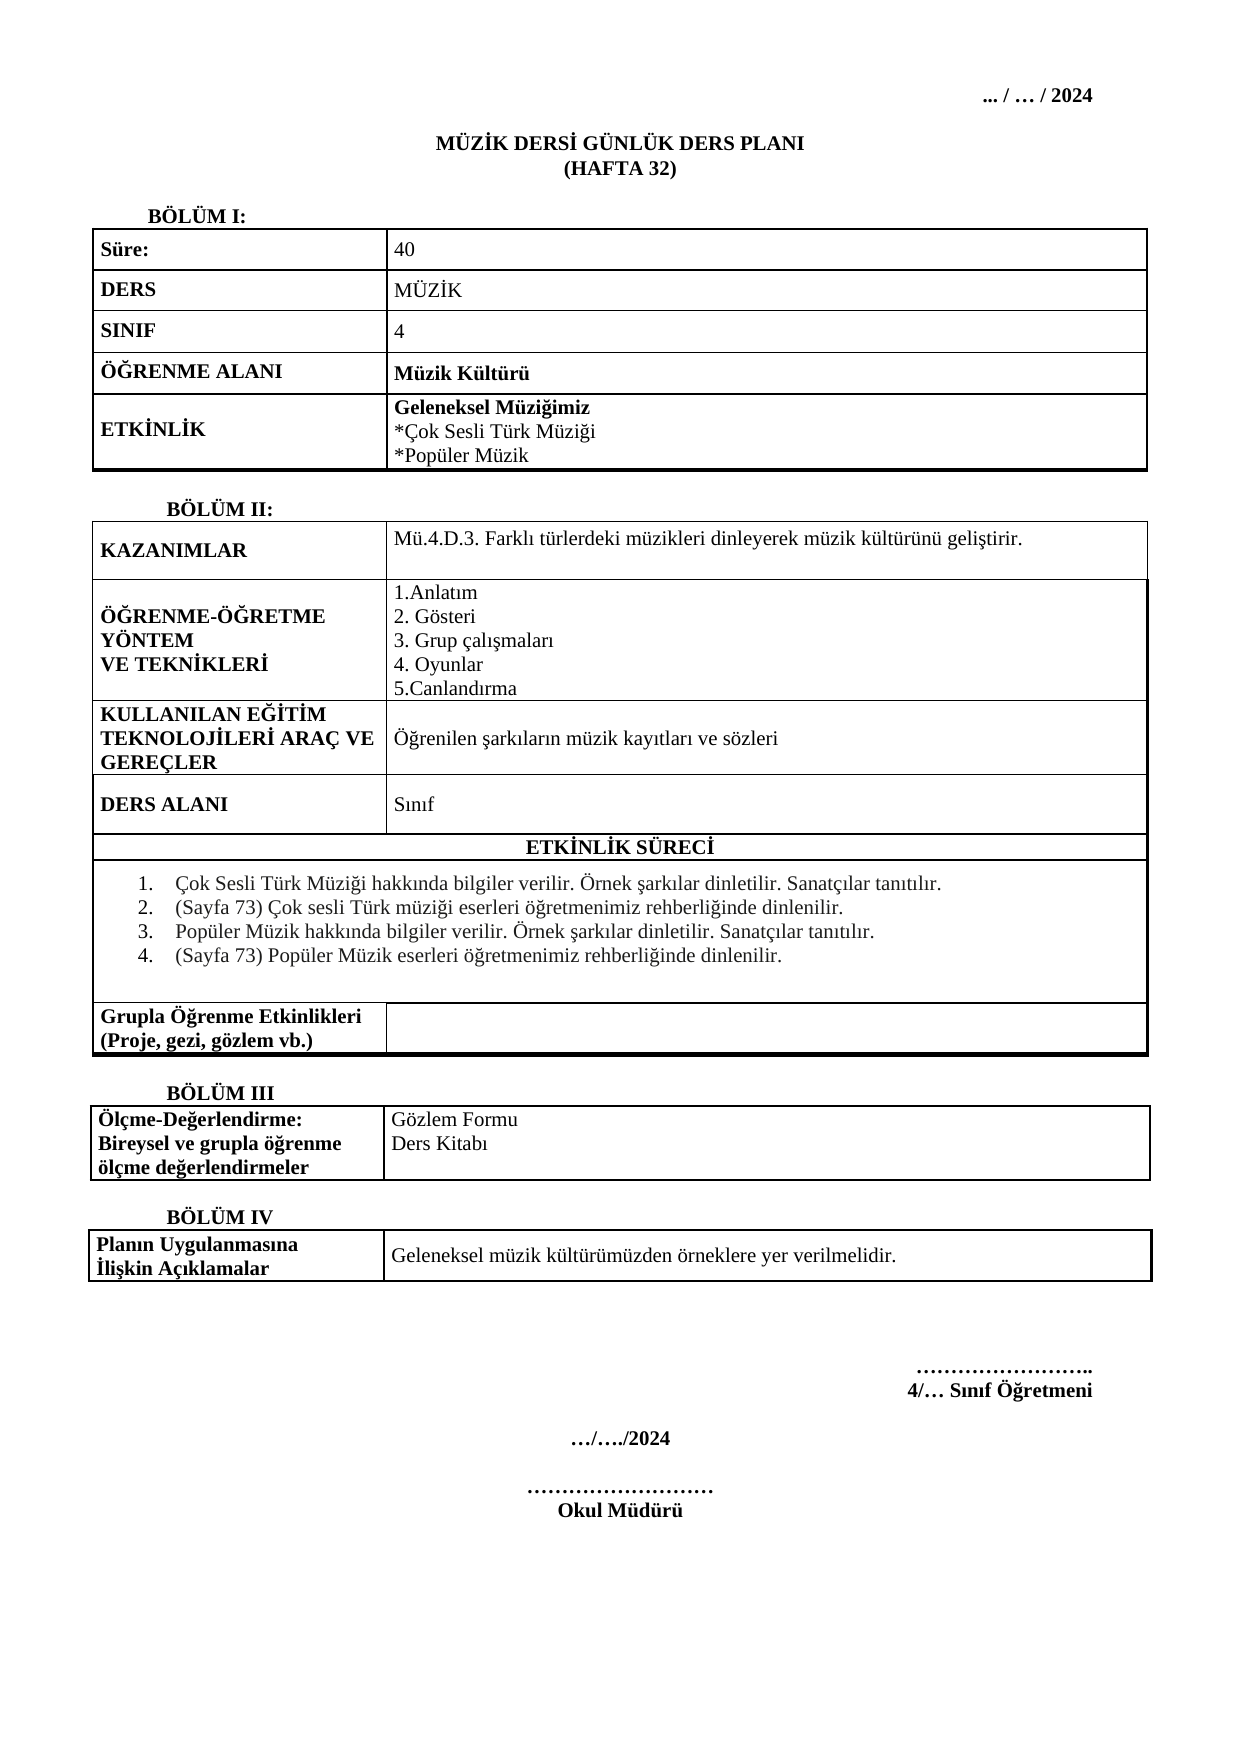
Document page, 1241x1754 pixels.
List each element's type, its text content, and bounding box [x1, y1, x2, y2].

table_cell ETKİNLİK SÜRECİ [94, 835, 1146, 859]
text BÖLÜM II: [148, 496, 1093, 521]
table_cell Çok Sesli Türk Müziği hakkında bilgiler verilir. Örnek şarkılar dinletilir. Sanatçılar tanıtılır. (Sayfa 73) Çok sesli Türk müziği eserleri öğretmenimiz rehberliğinde dinlenilir. Popüler Müzik hakkında bilgiler verilir. Örnek şarkılar dinletilir. Sanatçılar tanıtılır. (Sayfa 73) Popüler Müzik eserleri öğretmenimiz rehberliğinde dinlenilir. [94, 861, 1146, 1002]
table_header KAZANIMLAR [93, 522, 386, 579]
text Okul Müdürü [148, 1498, 1093, 1522]
text …………………….. [148, 1354, 1093, 1378]
text …/…./2024 [148, 1426, 1093, 1450]
text ... / … / 2024 [148, 83, 1093, 107]
table_cell Geleneksel Müziğimiz *Çok Sesli Türk Müziği *Popüler Müzik [388, 395, 1146, 468]
table_header 40 [388, 230, 1146, 269]
text MÜZİK DERSİ GÜNLÜK DERS PLANI [148, 131, 1093, 155]
table_cell 1.Anlatım 2. Gösteri 3. Grup çalışmaları 4. Oyunlar 5.Canlandırma [387, 580, 1146, 700]
table_cell DERS [94, 271, 386, 310]
table_header Planın Uygulanmasına İlişkin Açıklamalar [90, 1231, 383, 1279]
text (HAFTA 32) [148, 155, 1093, 179]
table_cell Grupla Öğrenme Etkinlikleri (Proje, gezi, gözlem vb.) [94, 1003, 386, 1052]
table_cell Öğrenilen şarkıların müzik kayıtları ve sözleri [387, 701, 1146, 774]
subtitle BÖLÜM IV [148, 1205, 1093, 1229]
table_header Geleneksel müzik kültürümüzden örneklere yer verilmelidir. [385, 1231, 1150, 1279]
text BÖLÜM I: [148, 203, 1093, 228]
subtitle BÖLÜM III [148, 1081, 1093, 1105]
table_cell MÜZİK [388, 271, 1146, 310]
table_cell ETKİNLİK [94, 395, 386, 468]
table_cell ÖĞRENME ALANI [94, 353, 386, 393]
table_cell DERS ALANI [94, 775, 386, 833]
table_cell Sınıf [387, 775, 1146, 833]
table_cell SINIF [94, 311, 386, 352]
table_header Süre: [94, 230, 386, 269]
table_header Gözlem Formu Ders Kitabı [385, 1107, 1149, 1179]
table_cell [387, 1004, 1146, 1052]
table_cell KULLANILAN EĞİTİM TEKNOLOJİLERİ ARAÇ VE GEREÇLER [93, 701, 386, 774]
table_header Mü.4.D.3. Farklı türlerdeki müzikleri dinleyerek müzik kültürünü geliştirir. [387, 522, 1147, 579]
text ……………………… [148, 1474, 1093, 1498]
text 4/… Sınıf Öğretmeni [148, 1378, 1093, 1402]
table_cell ÖĞRENME-ÖĞRETME YÖNTEM VE TEKNİKLERİ [93, 580, 386, 700]
table_cell Müzik Kültürü [388, 353, 1146, 393]
table_header Ölçme-Değerlendirme: Bireysel ve grupla öğrenme ölçme değerlendirmeler [92, 1107, 383, 1179]
table_cell 4 [388, 311, 1146, 352]
